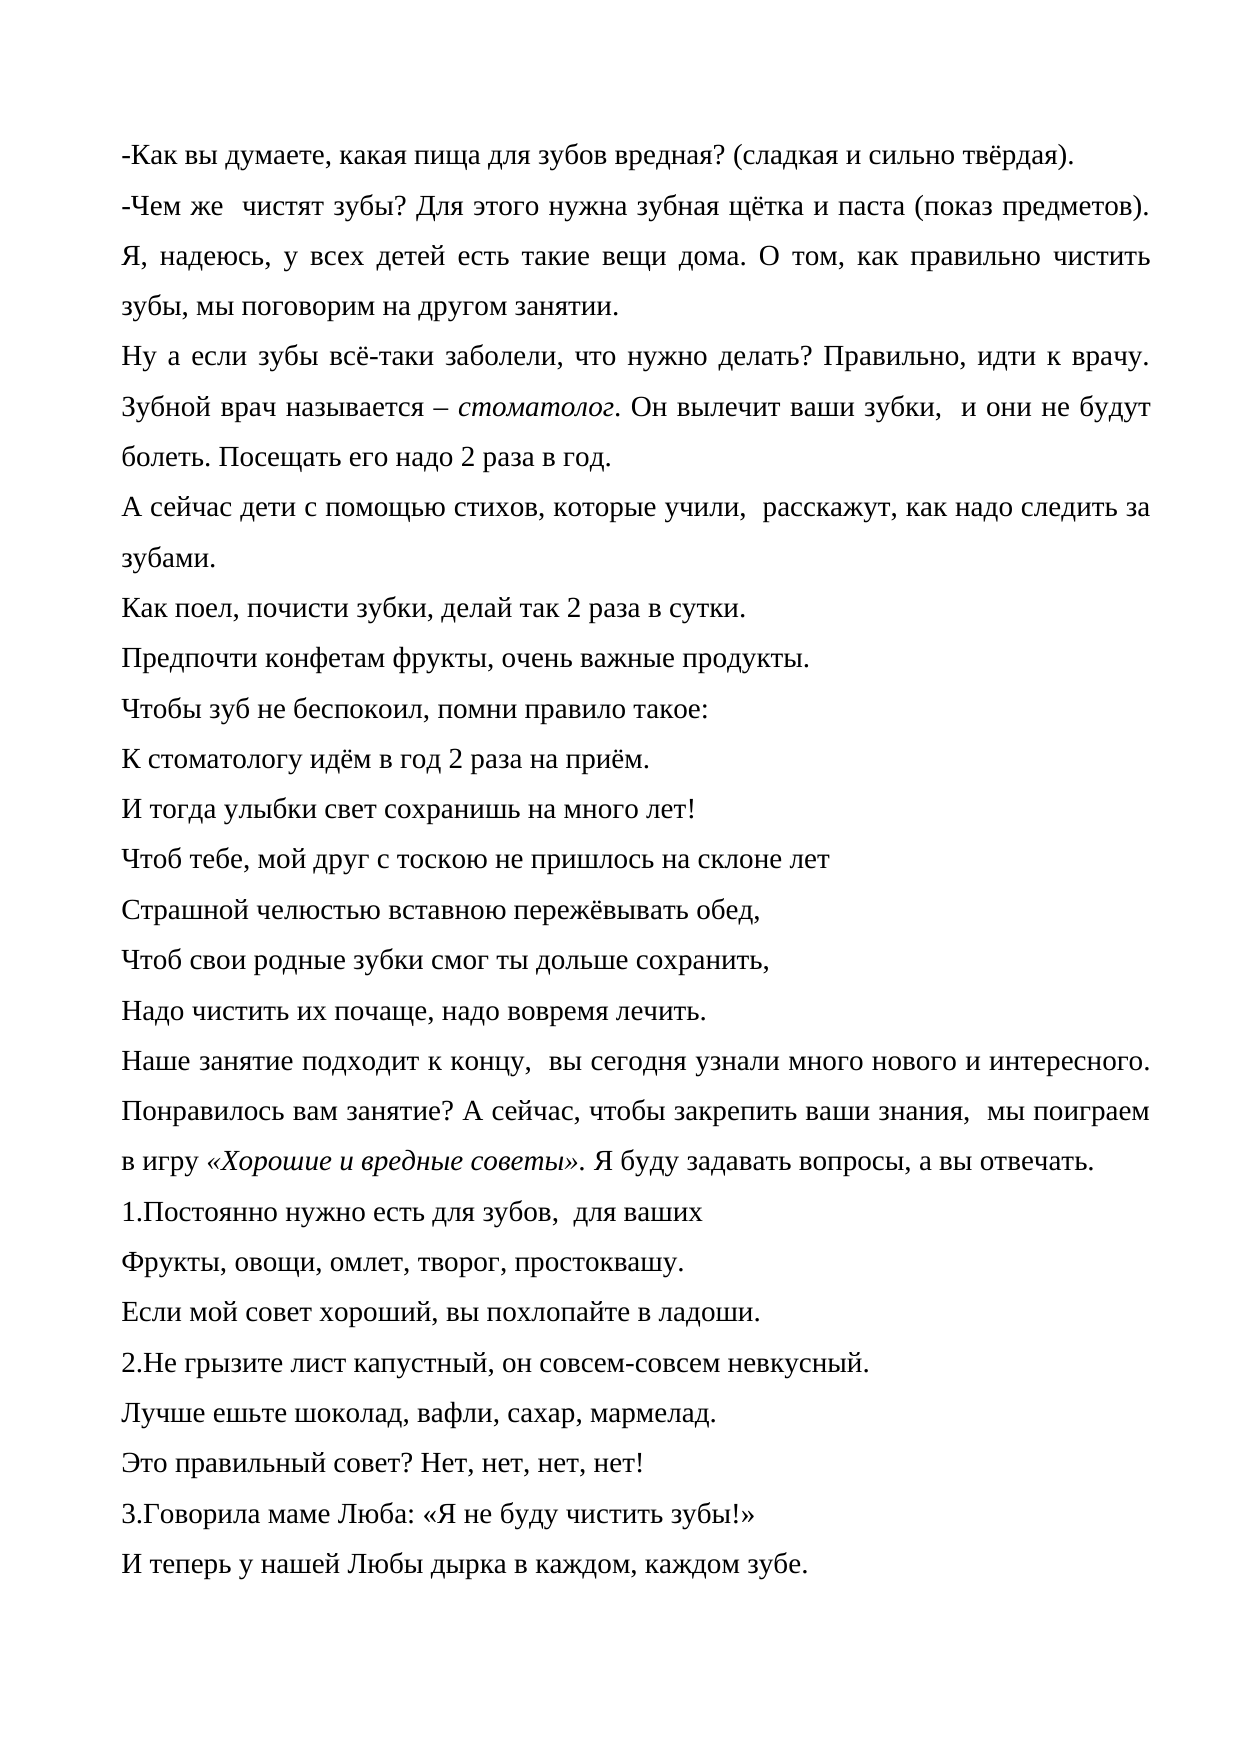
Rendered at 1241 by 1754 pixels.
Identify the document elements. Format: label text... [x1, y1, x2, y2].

text Как поел, почисти зубки, делай так 2 раза в сутки. [121, 590, 1152, 624]
text Лучше ешьте шоколад, вафли, сахар, мармелад. [121, 1395, 1152, 1429]
text А сейчас дети с помощью стихов, которые учили, расскажут, как надо следить за зубами. [121, 489, 1152, 573]
text -Чем же чистят зубы? Для этого нужна зубная щётка и паста (показ предметов). Я, надеюсь, у всех детей есть такие вещи дома. О том, как правильно чистить зубы, мы поговорим на другом занятии. [121, 188, 1152, 322]
text Предпочти конфетам фрукты, очень важные продукты. [121, 640, 1152, 674]
text И тогда улыбки свет сохранишь на много лет! [121, 791, 1152, 825]
text К стоматологу идём в год 2 раза на приём. [121, 741, 1152, 774]
text Надо чистить их почаще, надо вовремя лечить. [121, 993, 1152, 1026]
text Страшной челюстью вставною пережёвывать обед, [121, 892, 1152, 926]
text 3.Говорила маме Люба: «Я не буду чистить зубы!» [121, 1496, 1152, 1529]
text Ну а если зубы всё-таки заболели, что нужно делать? Правильно, идти к врачу. Зубной врач называется – стоматолог. Он вылечит ваши зубки, и они не будут болеть. Посещать его надо 2 раза в год. [121, 338, 1152, 473]
text Если мой совет хороший, вы похлопайте в ладоши. [121, 1294, 1152, 1328]
text Чтобы зуб не беспокоил, помни правило такое: [121, 691, 1152, 724]
text Чтоб тебе, мой друг с тоскою не пришлось на склоне лет [121, 842, 1152, 875]
text -Как вы думаете, какая пища для зубов вредная? (сладкая и сильно твёрдая). [121, 137, 1152, 171]
text 2.Не грызите лист капустный, он совсем-совсем невкусный. [121, 1345, 1152, 1378]
text Фрукты, овощи, омлет, творог, простоквашу. [121, 1244, 1152, 1278]
text Наше занятие подходит к концу, вы сегодня узнали много нового и интересного. Понравилось вам занятие? А сейчас, чтобы закрепить ваши знания, мы поиграем в игру «Хорошие и вредные советы». Я буду задавать вопросы, а вы отвечать. [121, 1043, 1152, 1177]
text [121, 1445, 1152, 1479]
text Чтоб свои родные зубки смог ты дольше сохранить, [121, 942, 1152, 976]
text 1.Постоянно нужно есть для зубов, для ваших [121, 1194, 1152, 1227]
text И теперь у нашей Любы дырка в каждом, каждом зубе. [121, 1546, 1152, 1579]
